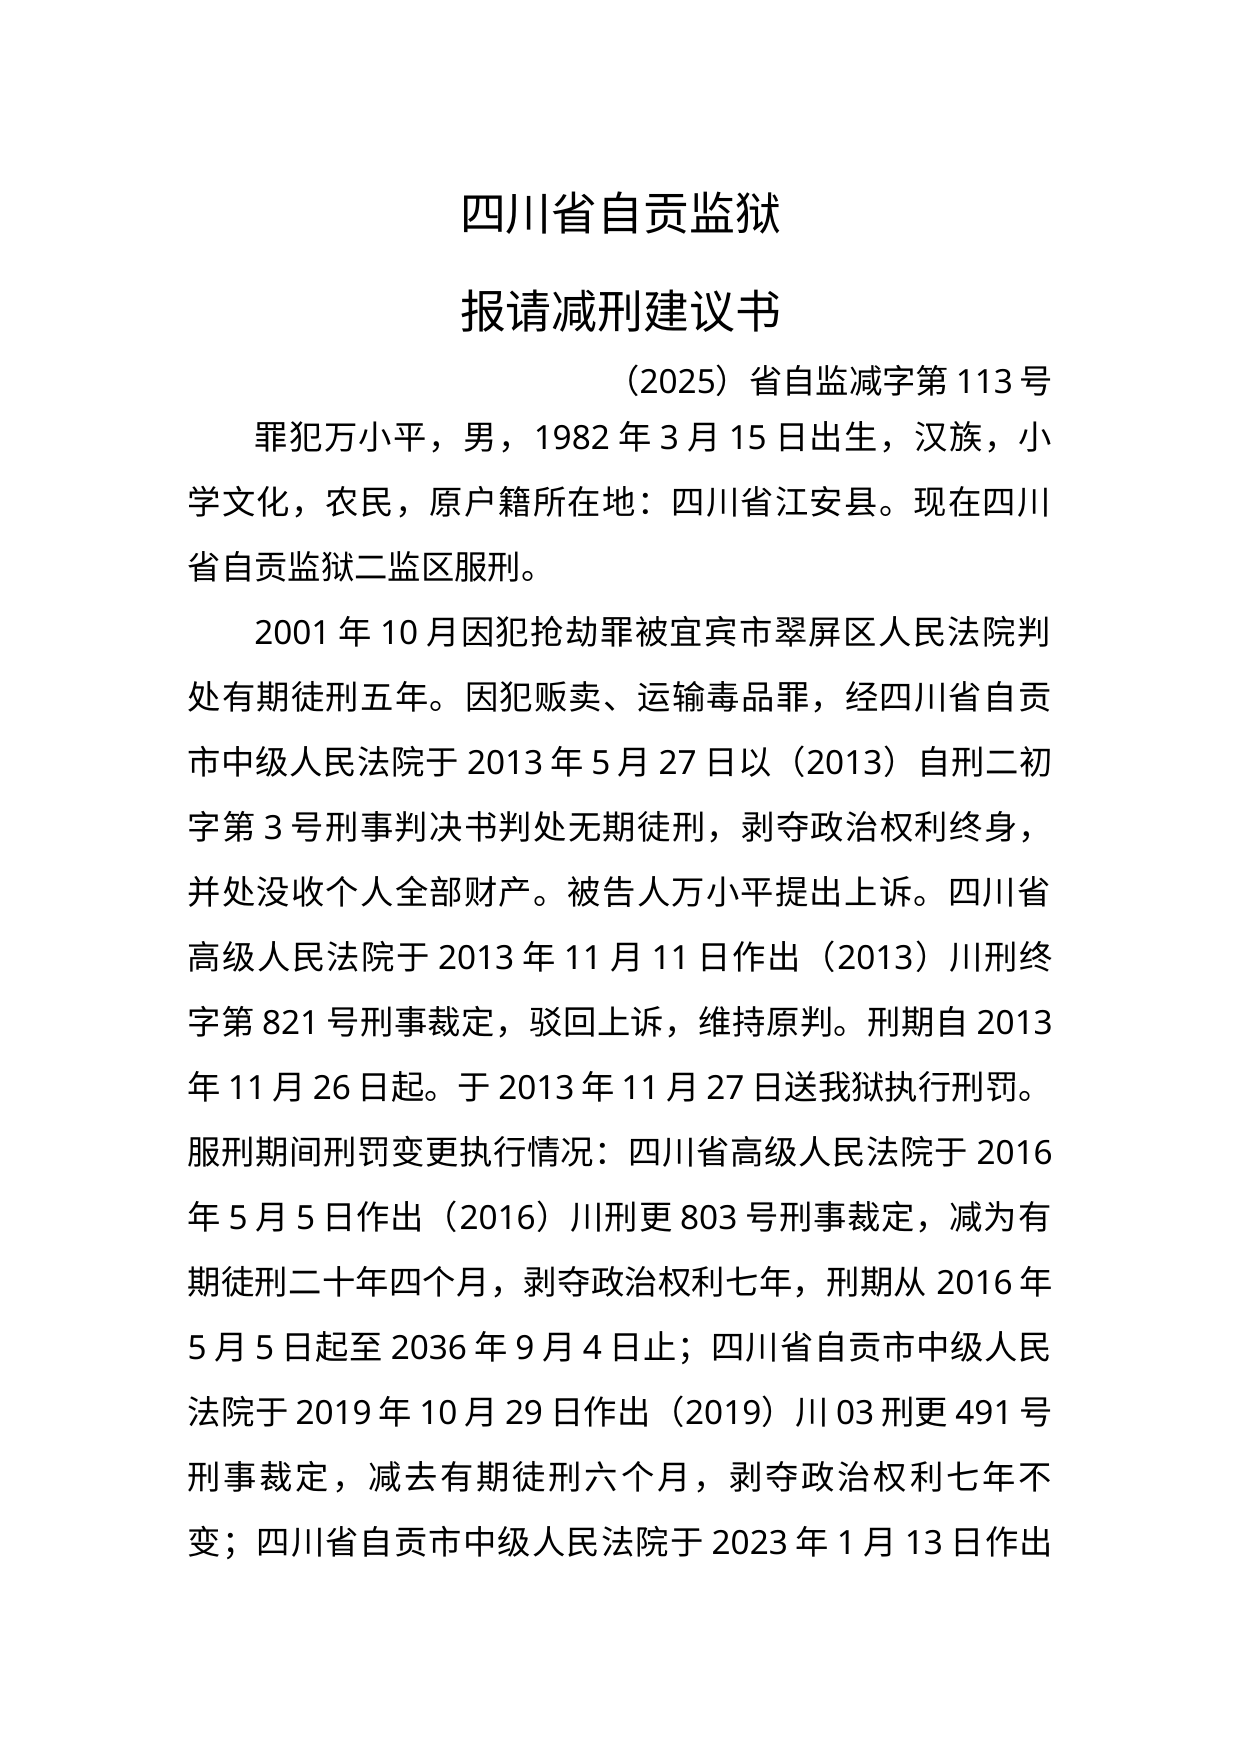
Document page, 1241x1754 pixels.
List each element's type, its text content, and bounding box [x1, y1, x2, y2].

text （2025）省自监减字第113号 [187, 357, 1053, 403]
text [187, 598, 1053, 1573]
text 四川省自贡监狱 [187, 162, 1053, 259]
text 报请减刑建议书 [187, 259, 1053, 357]
text 罪犯万小平，男，1982年3月15日出生，汉族，小学文化，农民，原户籍所在地：四川省江安县。现在四川省自贡监狱二监区服刑。 [187, 403, 1053, 598]
